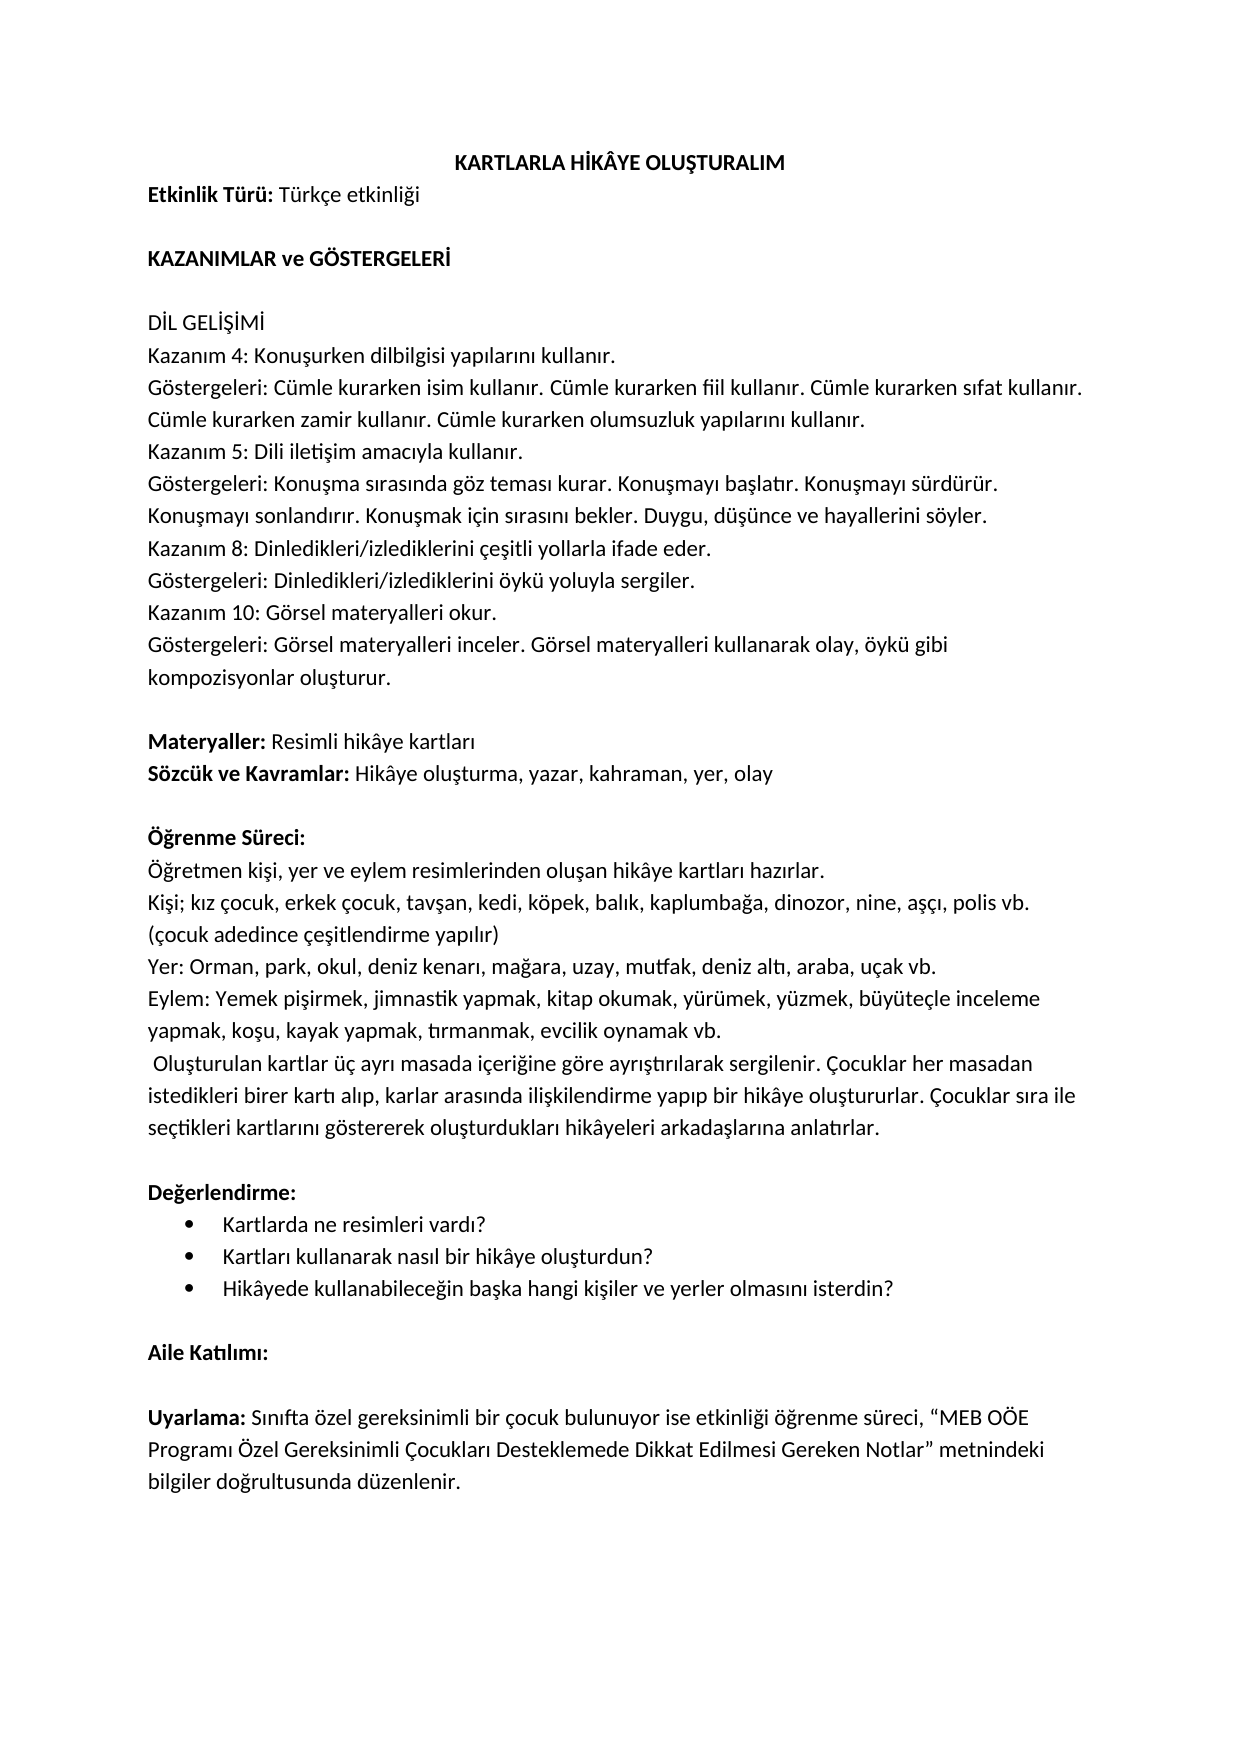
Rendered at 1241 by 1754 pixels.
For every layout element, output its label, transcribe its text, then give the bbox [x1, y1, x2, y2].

text Oluşturulan kartlar üç ayrı masada içeriğine göre ayrıştırılarak sergilenir. Çocuklar her masadan istedikleri birer kartı alıp, karlar arasında ilişkilendirme yapıp bir hikâye oluştururlar. Çocuklar sıra ile seçtikleri kartlarını göstererek oluşturdukları hikâyeleri arkadaşlarına anlatırlar. [148, 1049, 1093, 1141]
text Kazanım 10: Görsel materyalleri okur. Göstergeleri: Görsel materyalleri inceler. Görsel materyalleri kullanarak olay, öykü gibi kompozisyonlar oluşturur. [148, 598, 1093, 723]
text Kazanım 8: Dinledikleri/izlediklerini çeşitli yollarla ifade eder. Göstergeleri: Dinledikleri/izlediklerini öykü yoluyla sergiler. [148, 534, 1093, 594]
text KAZANIMLAR ve GÖSTERGELERİ [148, 244, 1093, 272]
text Kişi; kız çocuk, erkek çocuk, tavşan, kedi, köpek, balık, kaplumbağa, dinozor, nine, aşçı, polis vb. (çocuk adedince çeşitlendirme yapılır) [148, 888, 1093, 948]
list Hikâyede kullanabileceğin başka hangi kişiler ve yerler olmasını isterdin? [185, 1274, 1093, 1302]
text Öğretmen kişi, yer ve eylem resimlerinden oluşan hikâye kartları hazırlar. [148, 856, 1093, 884]
text Sözcük ve Kavramlar: Hikâye oluşturma, yazar, kahraman, yer, olay [148, 759, 1093, 787]
text Uyarlama: Sınıfta özel gereksinimli bir çocuk bulunuyor ise etkinliği öğrenme süreci, “MEB OÖE Programı Özel Gereksinimli Çocukları Desteklemede Dikkat Edilmesi Gereken Notlar” metnindeki bilgiler doğrultusunda düzenlenir. [148, 1403, 1093, 1495]
text Öğrenme Süreci: [148, 823, 1093, 852]
text KARTLARLA HİKÂYE OLUŞTURALIM [148, 148, 1093, 176]
text Değerlendirme: [148, 1178, 1093, 1206]
text Yer: Orman, park, okul, deniz kenarı, mağara, uzay, mutfak, deniz altı, araba, uçak vb. [148, 952, 1093, 980]
text Aile Katılımı: [148, 1338, 1093, 1367]
list Kartlarda ne resimleri vardı? [185, 1210, 1093, 1238]
text Kazanım 5: Dili iletişim amacıyla kullanır. Göstergeleri: Konuşma sırasında göz teması kurar. Konuşmayı başlatır. Konuşmayı sürdürür. Konuşmayı sonlandırır. Konuşmak için sırasını bekler. Duygu, düşünce ve hayallerini söyler. [148, 437, 1093, 530]
text DİL GELİŞİMİ [148, 308, 1093, 337]
text Etkinlik Türü: Türkçe etkinliği [148, 180, 1093, 208]
text Kazanım 4: Konuşurken dilbilgisi yapılarını kullanır. Göstergeleri: Cümle kurarken isim kullanır. Cümle kurarken fiil kullanır. Cümle kurarken sıfat kullanır. Cümle kurarken zamir kullanır. Cümle kurarken olumsuzluk yapılarını kullanır. [148, 341, 1093, 433]
list Kartları kullanarak nasıl bir hikâye oluşturdun? [185, 1242, 1093, 1270]
text Eylem: Yemek pişirmek, jimnastik yapmak, kitap okumak, yürümek, yüzmek, büyüteçle inceleme yapmak, koşu, kayak yapmak, tırmanmak, evcilik oynamak vb. [148, 984, 1093, 1045]
text Materyaller: Resimli hikâye kartları [148, 727, 1093, 755]
